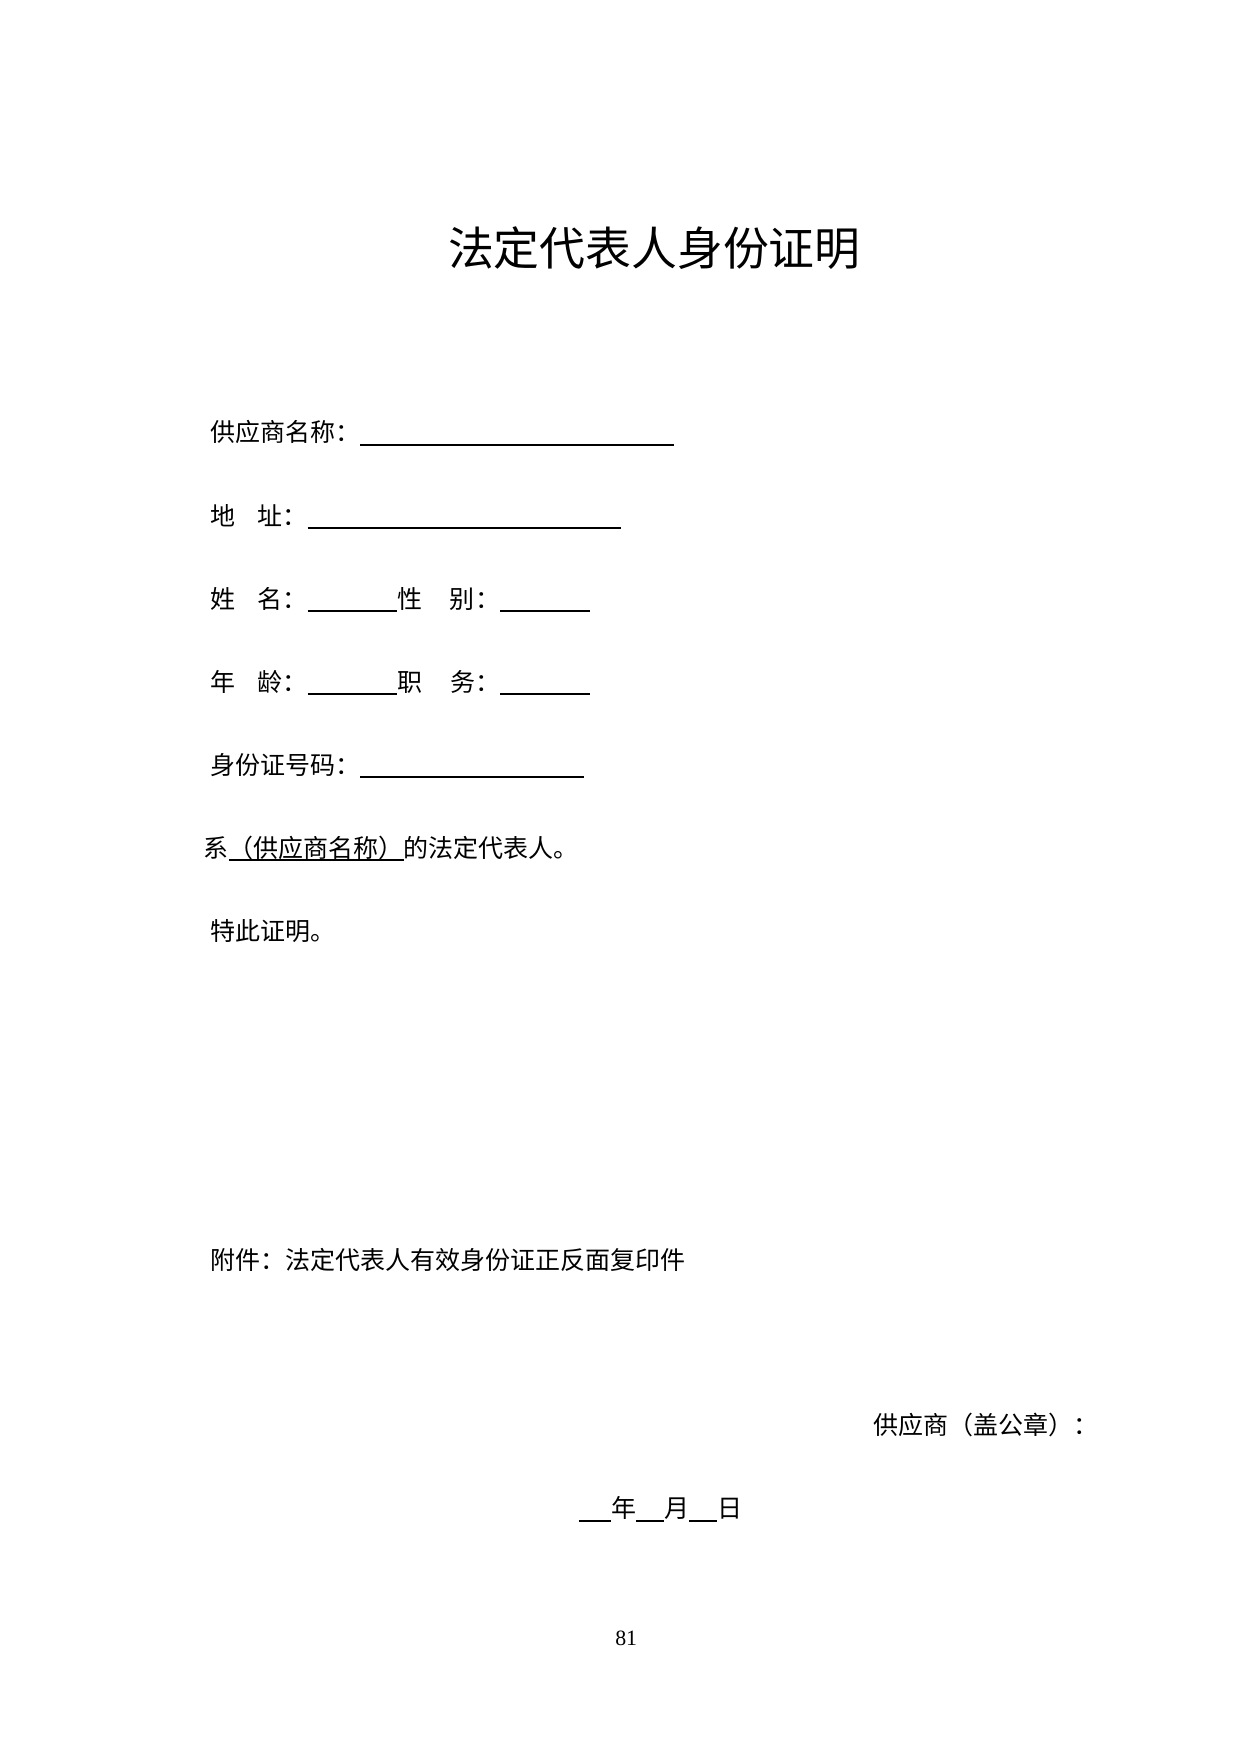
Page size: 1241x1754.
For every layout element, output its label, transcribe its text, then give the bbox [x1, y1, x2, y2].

text 附件：法定代表人有效身份证正反面复印件 [210, 1226, 1098, 1291]
text 供应商名称： [210, 398, 1098, 463]
text 年 龄： 职 务： [210, 648, 1098, 713]
text 年 月 日 [153, 1474, 1098, 1539]
text 地 址： [210, 482, 1098, 547]
text 姓 名： 性 别： [210, 565, 1098, 630]
text 身份证号码： [210, 731, 1098, 796]
text 法定代表人身份证明 [210, 197, 1098, 294]
text 特此证明。 [210, 897, 1098, 962]
text 系（供应商名称）的法定代表人。 [153, 814, 1098, 879]
text 供应商（盖公章）： [210, 1391, 1098, 1456]
